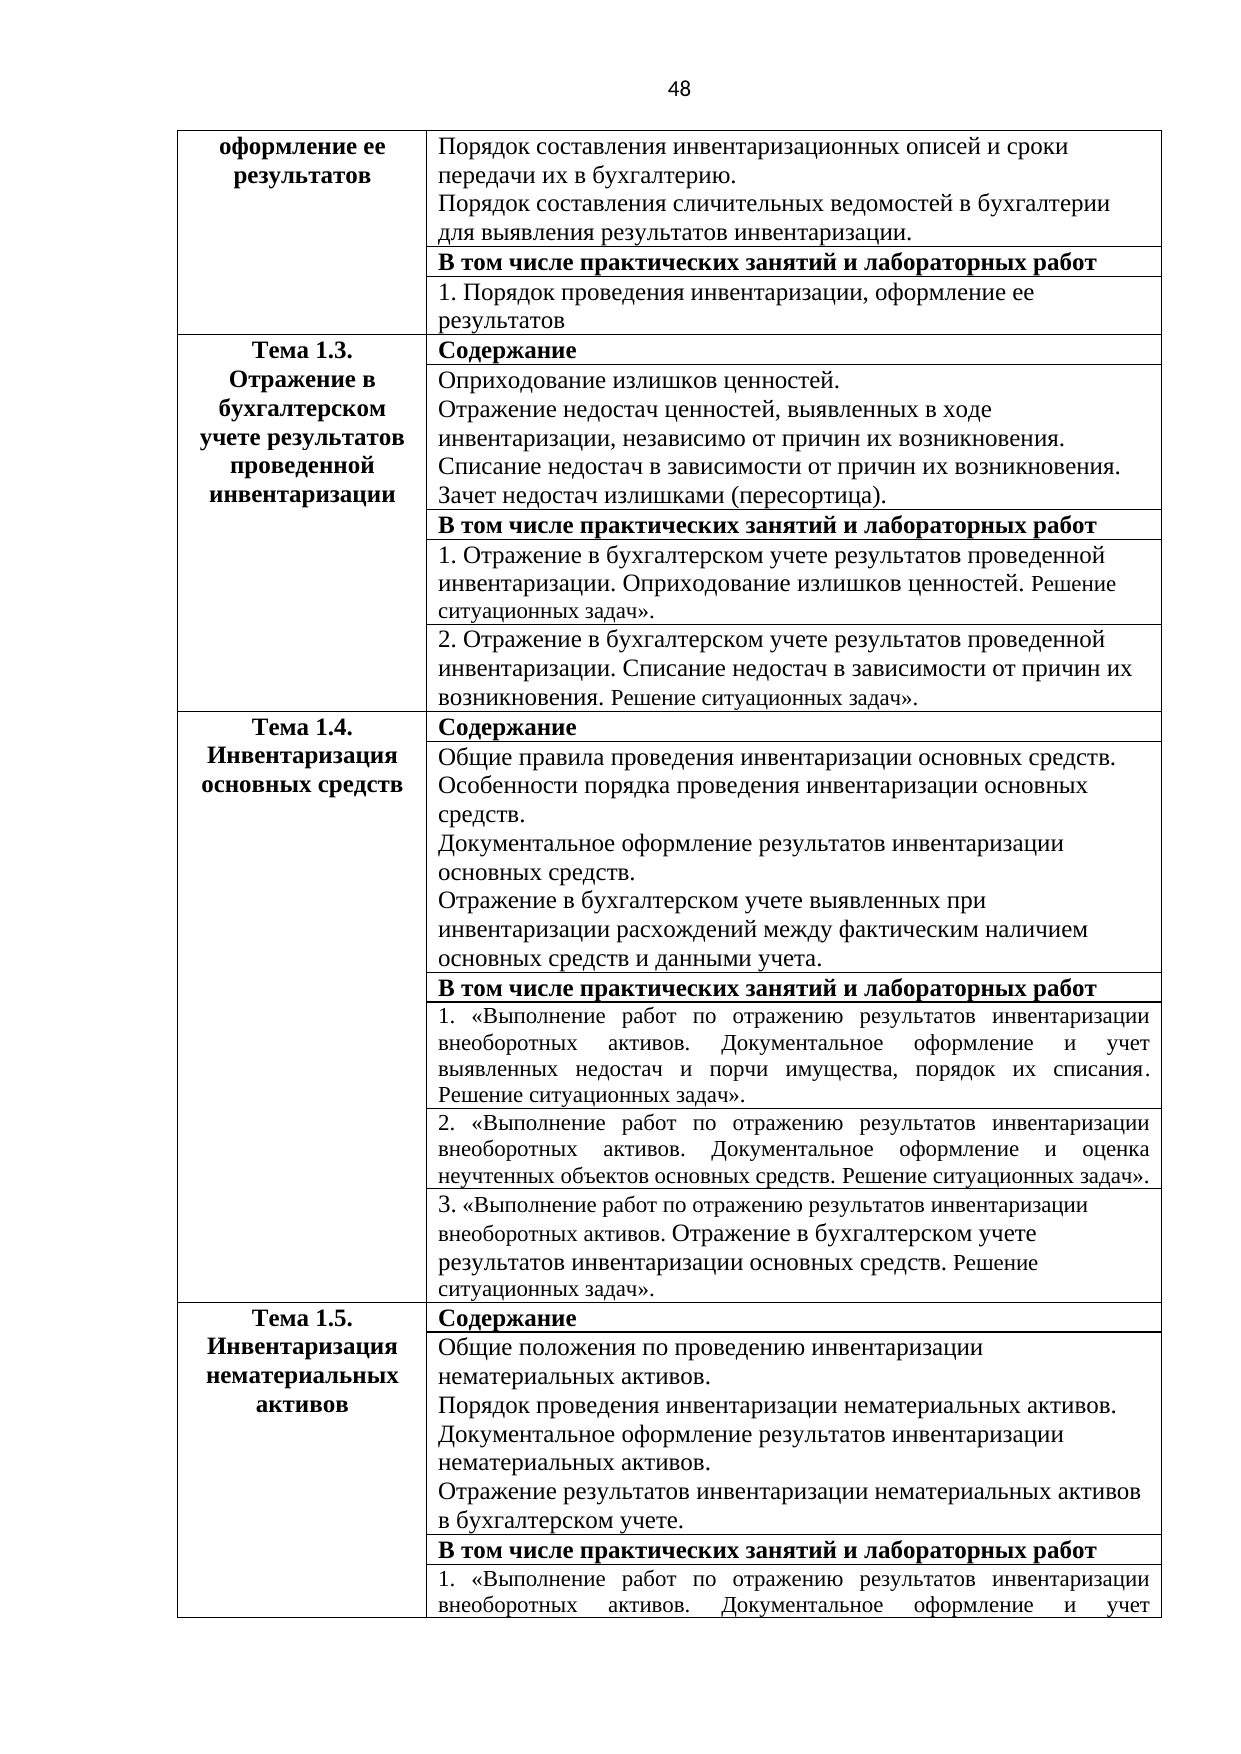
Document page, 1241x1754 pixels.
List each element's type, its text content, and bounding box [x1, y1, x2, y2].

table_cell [427, 131, 1161, 246]
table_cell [427, 1565, 1161, 1617]
table_cell Содержание [427, 335, 1161, 364]
table_cell В том числе практических занятий и лабораторных работ [427, 510, 1161, 539]
table_cell В том числе практических занятий и лабораторных работ [427, 1535, 1161, 1563]
table_cell 2. «Выполнение работ по отражению результатов инвентаризации внеоборотных активов. Документальное оформление и оценка неучтенных объектов основных средств. Решение ситуационных задач». [427, 1109, 1161, 1188]
table_cell В том числе практических занятий и лабораторных работ [427, 973, 1161, 1001]
table_cell Тема 1.5. Инвентаризация нематериальных активов [178, 1303, 426, 1617]
table_cell Тема 1.3. Отражение в бухгалтерском учете результатов проведенной инвентаризации [178, 335, 426, 711]
table_cell Оприходование излишков ценностей. Отражение недостач ценностей, выявленных в ходе инвентаризации, независимо от причин их возникновения. Списание недостач в зависимости от причин их возникновения. Зачет недостач излишками (пересортица). [427, 365, 1161, 509]
table_cell 1. Отражение в бухгалтерском учете результатов проведенной инвентаризации. Оприходование излишков ценностей. Решение ситуационных задач». [427, 540, 1161, 623]
table_cell Тема 1.4. Инвентаризация основных средств [178, 712, 426, 1302]
table_cell Общие положения по проведению инвентаризации нематериальных активов. Порядок проведения инвентаризации нематериальных активов. Документальное оформление результатов инвентаризации нематериальных активов. Отражение результатов инвентаризации нематериальных активов в бухгалтерском учете. [427, 1333, 1161, 1534]
table_cell Содержание [427, 1303, 1161, 1331]
table_cell 1. Порядок проведения инвентаризации, оформление ее результатов [427, 277, 1161, 334]
table_cell 2. Отражение в бухгалтерском учете результатов проведенной инвентаризации. Списание недостач в зависимости от причин их возникновения. Решение ситуационных задач». [427, 625, 1161, 711]
table_cell Содержание [427, 712, 1161, 741]
table_cell В том числе практических занятий и лабораторных работ [427, 247, 1161, 276]
table_cell Общие правила проведения инвентаризации основных средств. Особенности порядка проведения инвентаризации основных средств. Документальное оформление результатов инвентаризации основных средств. Отражение в бухгалтерском учете выявленных при инвентаризации расхождений между фактическим наличием основных средств и данными учета. [427, 742, 1161, 972]
table_cell 3. «Выполнение работ по отражению результатов инвентаризации внеоборотных активов. Отражение в бухгалтерском учете результатов инвентаризации основных средств. Решение ситуационных задач». [427, 1189, 1161, 1302]
